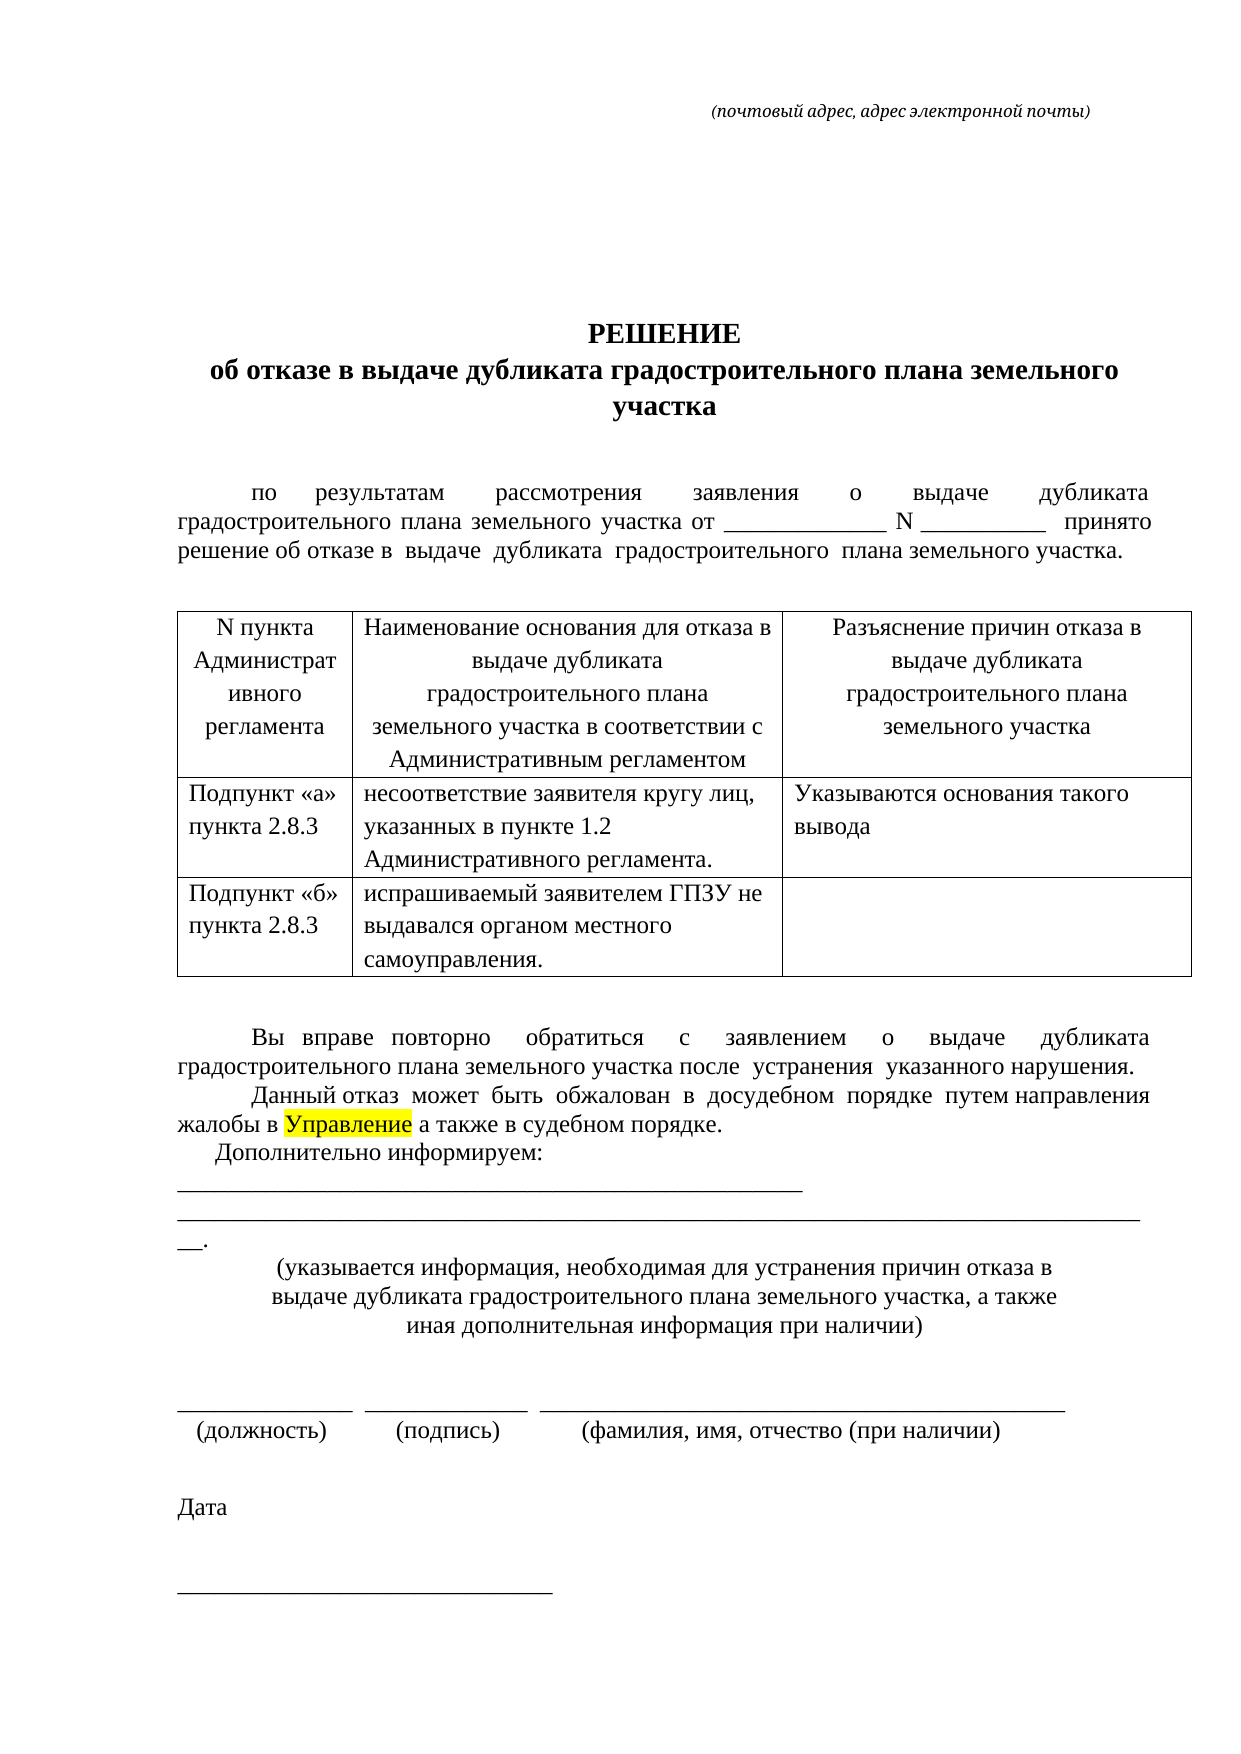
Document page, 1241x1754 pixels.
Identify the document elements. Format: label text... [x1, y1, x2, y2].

table_cell [783, 878, 1191, 976]
text (должность) (подпись) (фамилия, имя, отчество (при наличии) [177, 1415, 1152, 1444]
text Дата [177, 1492, 1152, 1520]
table_header Наименование основания для отказа в выдаче дубликата градостроительного плана земельного участка в соответствии с Административным регламентом [353, 612, 782, 777]
text (указывается информация, необходимая для устранения причин отказа в [177, 1252, 1152, 1281]
table_header N пункта Административного регламента [178, 612, 352, 777]
text по результатам рассмотрения заявления о выдаче дубликата градостроительного плана земельного участка от _____________ N __________ принято решение об отказе в выдаче дубликата градостроительного плана земельного участка. [177, 477, 1152, 563]
text выдаче дубликата градостроительного плана земельного участка, а также [177, 1281, 1152, 1310]
text РЕШЕНИЕ об отказе в выдаче дубликата градостроительного плана земельного участка [177, 316, 1152, 422]
text Вы вправе повторно обратиться с заявлением о выдаче дубликата градостроительного плана земельного участка после устранения указанного нарушения. [177, 1022, 1152, 1080]
table_cell Подпункт «б» пункта 2.8.3 [178, 878, 352, 976]
table_cell Подпункт «а» пункта 2.8.3 [178, 778, 352, 877]
table_cell испрашиваемый заявителем ГПЗУ не выдавался органом местного самоуправления. [353, 878, 782, 976]
text ______________________________ [177, 1568, 1152, 1597]
text иная дополнительная информация при наличии) [177, 1310, 1152, 1339]
text Дополнительно информируем: __________________________________________________ _______________________________________________________________________________. [177, 1137, 1152, 1252]
table_cell Указываются основания такого вывода [783, 778, 1191, 877]
table_header Разъяснение причин отказа в выдаче дубликата градостроительного плана земельного участка [783, 612, 1191, 777]
text (почтовый адрес, адрес электронной почты) [650, 102, 1152, 135]
text Данный отказ может быть обжалован в досудебном порядке путем направления жалобы в Управление а также в судебном порядке. [177, 1080, 1152, 1137]
text ______________ _____________ __________________________________________ [177, 1386, 1152, 1415]
table_cell несоответствие заявителя кругу лиц, указанных в пункте 1.2 Административного регламента. [353, 778, 782, 877]
